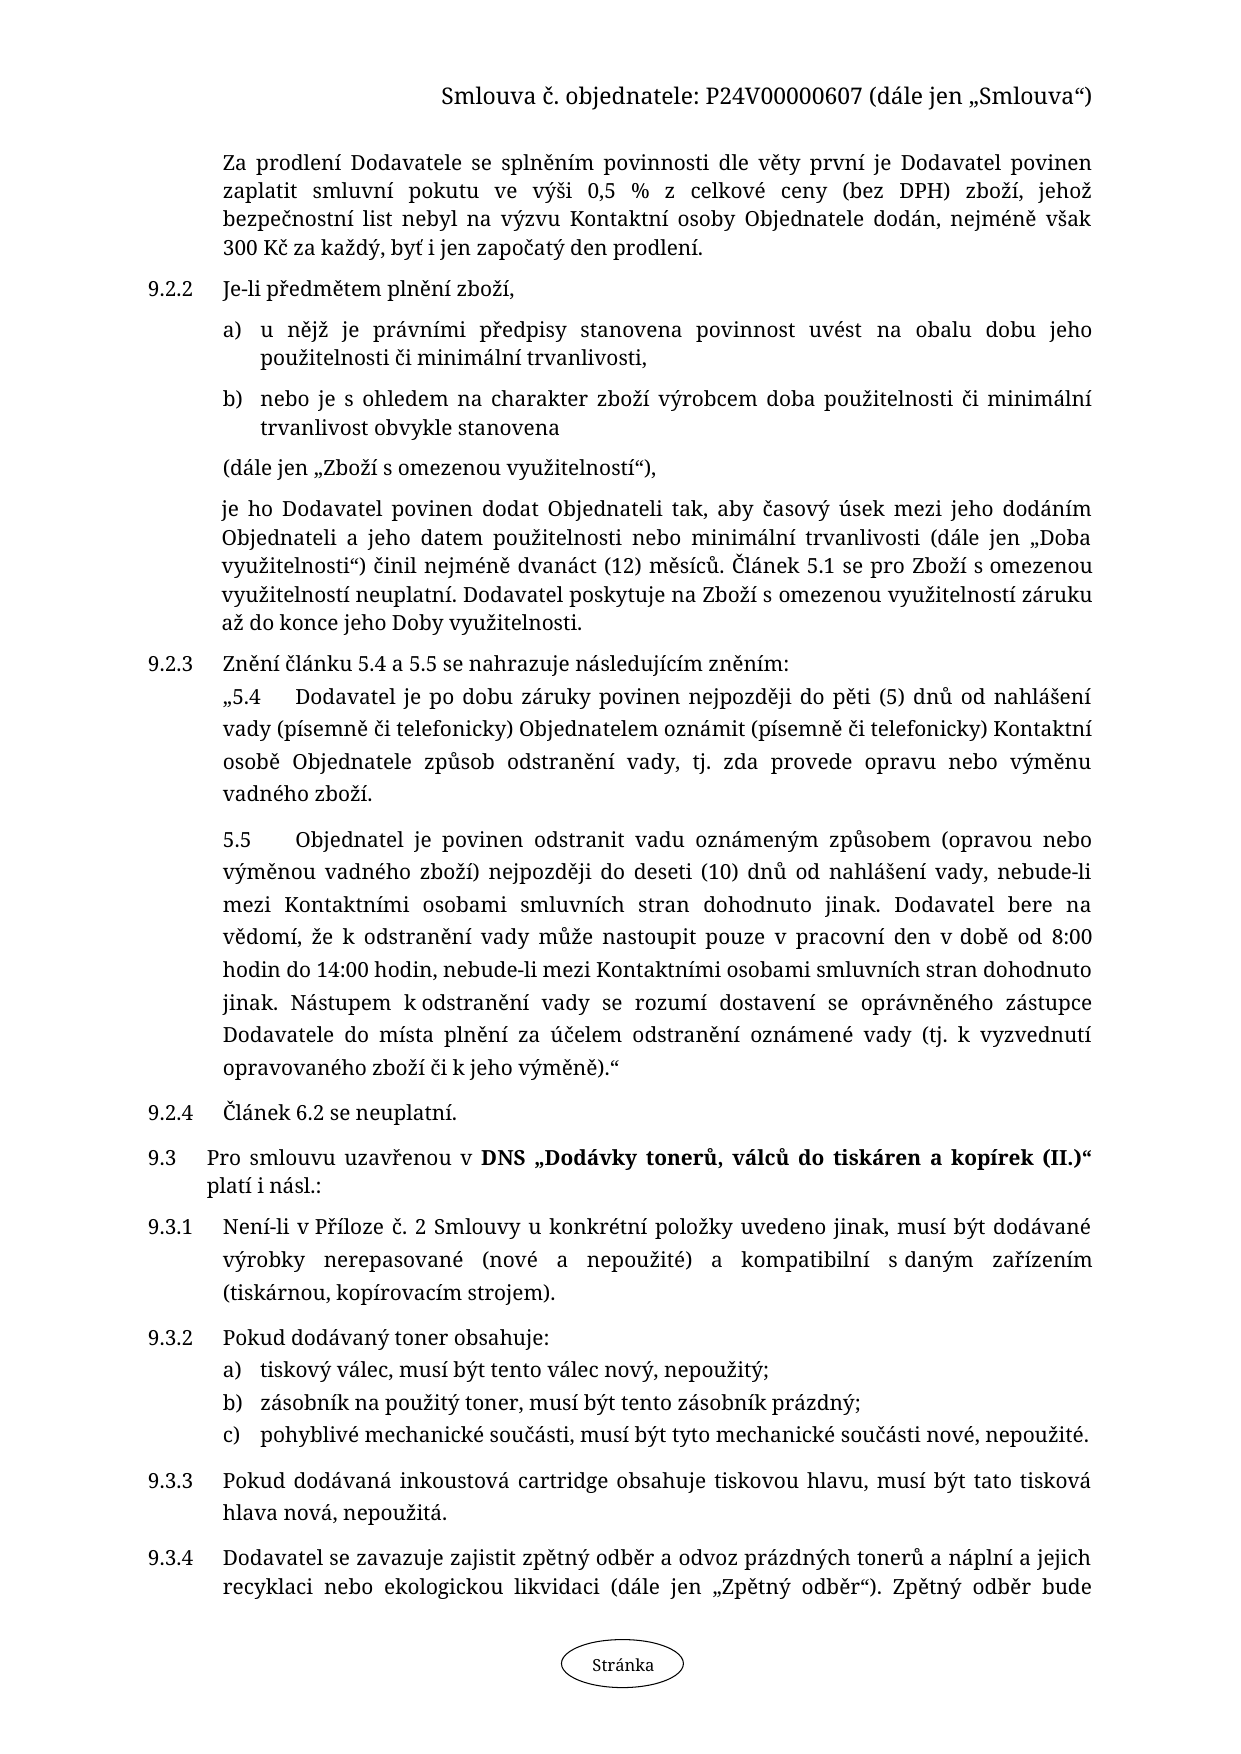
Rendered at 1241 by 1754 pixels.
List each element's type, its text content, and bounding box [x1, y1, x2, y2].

list Článek 6.2 se neuplatní. [148, 1098, 1093, 1126]
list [148, 148, 1093, 261]
list Je-li předmětem plnění zboží, [148, 274, 1093, 302]
list tiskový válec, musí být tento válec nový, nepoužitý; [223, 1355, 1093, 1384]
text je ho Dodavatel povinen dodat Objednateli tak, aby časový úsek mezi jeho dodáním Objednateli a jeho datem použitelnosti nebo minimální trvanlivosti (dále jen „Doba využitelnosti“) činil nejméně dvanáct (12) měsíců. Článek 5.1 se pro Zboží s omezenou využitelností neuplatní. Dodavatel poskytuje na Zboží s omezenou využitelností záruku až do konce jeho Doby využitelnosti. [221, 494, 1093, 637]
list Pokud dodávaná inkoustová cartridge obsahuje tiskovou hlavu, musí být tato tisková hlava nová, nepoužitá. [148, 1466, 1093, 1527]
list Pro smlouvu uzavřenou v DNS „Dodávky tonerů, válců do tiskáren a kopírek (II.)“ platí i násl.: [148, 1143, 1093, 1200]
list Pokud dodávaný toner obsahuje: [148, 1323, 1093, 1351]
list Není-li v Příloze č. 2 Smlouvy u konkrétní položky uvedeno jinak, musí být dodávané výrobky nerepasované (nové a nepoužité) a kompatibilní s daným zařízením (tiskárnou, kopírovacím strojem). [148, 1212, 1093, 1306]
list pohyblivé mechanické součásti, musí být tyto mechanické součásti nové, nepoužité. [223, 1421, 1093, 1449]
list u nějž je právními předpisy stanovena povinnost uvést na obalu dobu jeho použitelnosti či minimální trvanlivosti, [223, 315, 1093, 372]
list zásobník na použitý toner, musí být tento zásobník prázdný; [223, 1388, 1093, 1416]
list Znění článku 5.4 a 5.5 se nahrazuje následujícím zněním: [148, 649, 1093, 678]
list nebo je s ohledem na charakter zboží výrobcem doba použitelnosti či minimální trvanlivost obvykle stanovena [223, 384, 1093, 441]
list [148, 1543, 1093, 1600]
list „5.4 Dodavatel je po dobu záruky povinen nejpozději do pěti (5) dnů od nahlášení vady (písemně či telefonicky) Objednatelem oznámit (písemně či telefonicky) Kontaktní osobě Objednatele způsob odstranění vady, tj. zda provede opravu nebo výměnu vadného zboží. [223, 682, 1093, 808]
text (dále jen „Zboží s omezenou využitelností“), [223, 453, 1093, 482]
list 5.5 Objednatel je povinen odstranit vadu oznámeným způsobem (opravou nebo výměnou vadného zboží) nejpozději do deseti (10) dnů od nahlášení vady, nebude-li mezi Kontaktními osobami smluvních stran dohodnuto jinak. Dodavatel bere na vědomí, že k odstranění vady může nastoupit pouze v pracovní den v době od 8:00 hodin do 14:00 hodin, nebude-li mezi Kontaktními osobami smluvních stran dohodnuto jinak. Nástupem k odstranění vady se rozumí dostavení se oprávněného zástupce Dodavatele do místa plnění za účelem odstranění oznámené vady (tj. k vyzvednutí opravovaného zboží či k jeho výměně).“ [223, 825, 1093, 1081]
